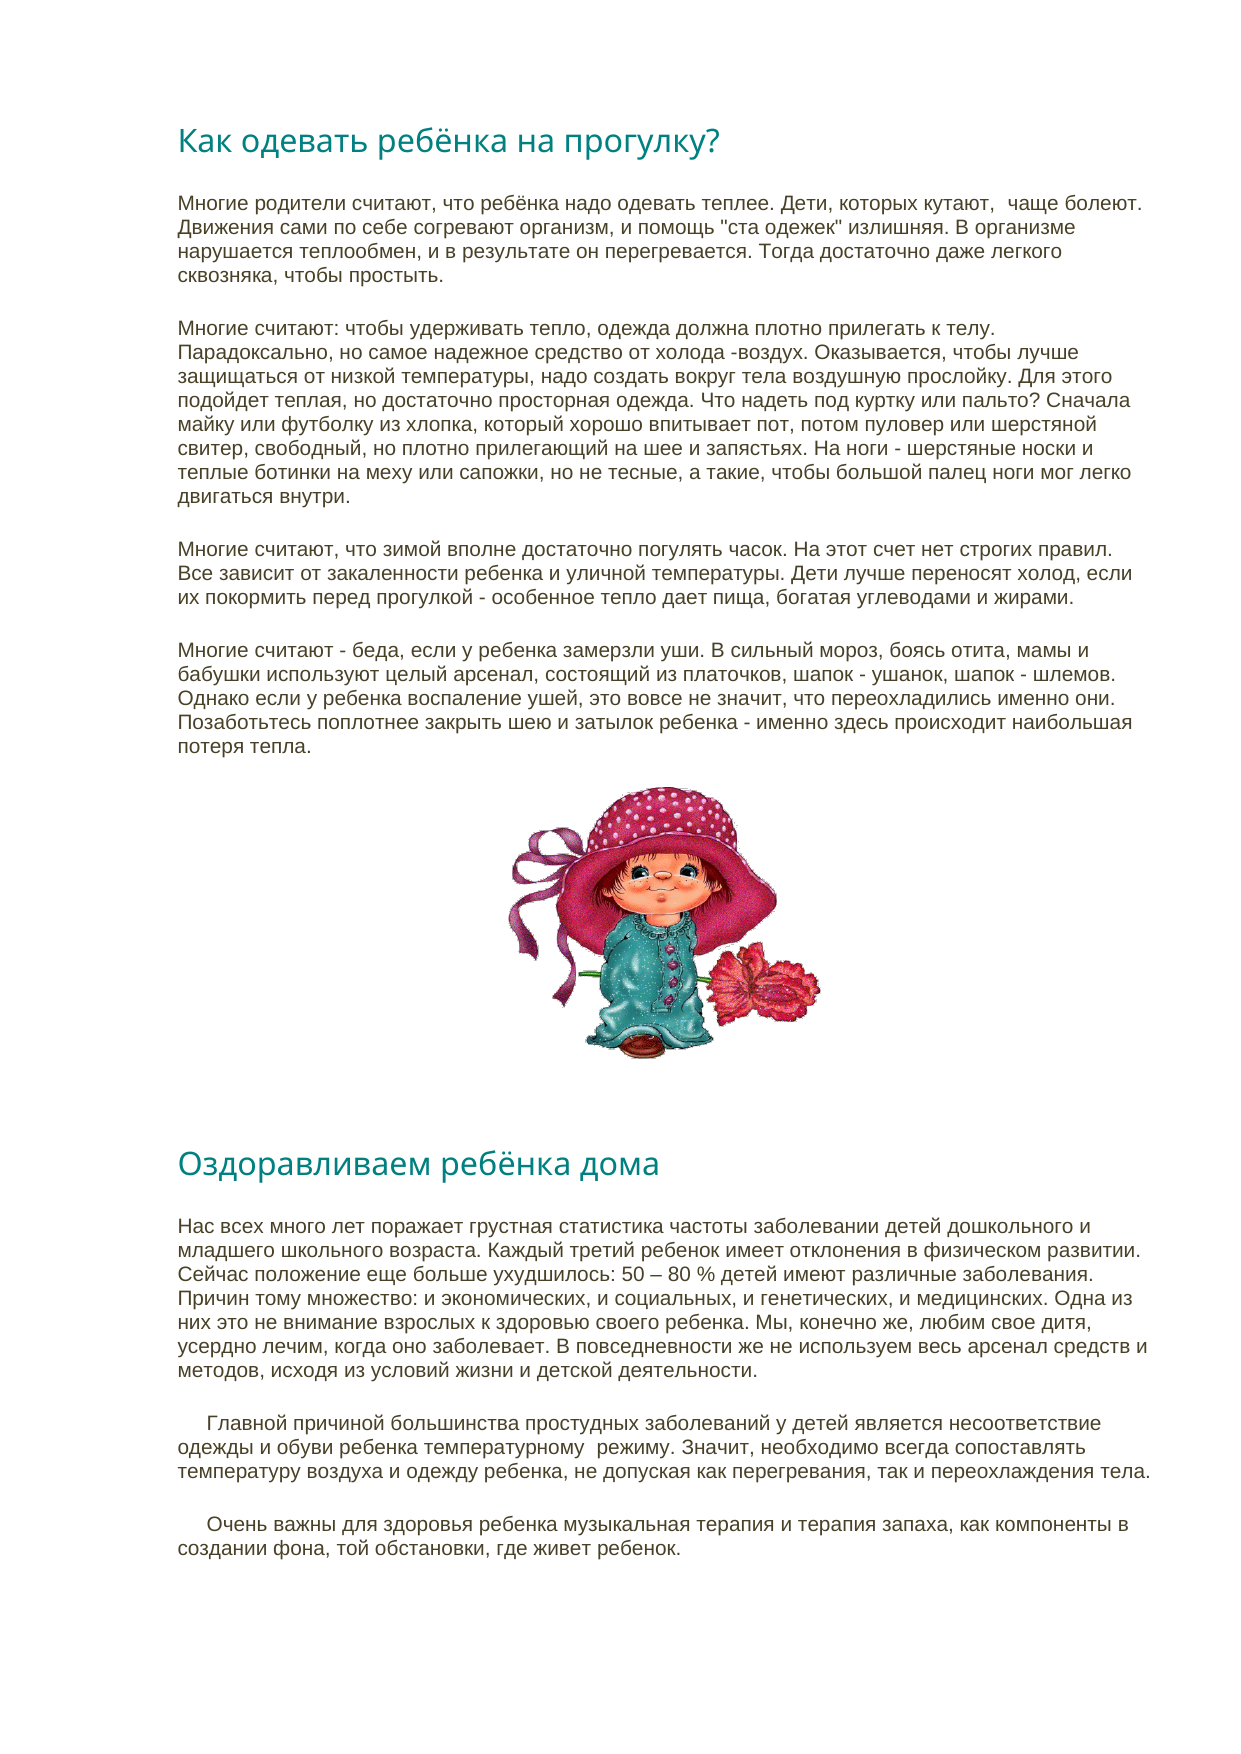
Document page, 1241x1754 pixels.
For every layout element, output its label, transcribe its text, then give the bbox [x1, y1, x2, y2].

text Очень важны для здоровья ребенка музыкальная терапия и терапия запаха, как компоненты в создании фона, той обстановки, где живет ребенок. [177, 1512, 1152, 1560]
text Нас всех много лет поражает грустная статистика частоты заболевании детей дошкольного и младшего школьного возраста. Каждый третий ребенок имеет отклонения в физическом развитии. Сейчас положение еще больше ухудшилось: 50 – 80 % детей имеют различные заболевания. Причин тому множество: и экономических, и социальных, и генетических, и медицинских. Одна из них это не внимание взрослых к здоровью своего ребенка. Мы, конечно же, любим свое дитя, усердно лечим, когда оно заболевает. В повседневности же не используем весь арсенал средств и методов, исходя из условий жизни и детской деятельности. [177, 1214, 1152, 1382]
text Многие родители считают, что ребёнка надо одевать теплее. Дети, которых кутают, чаще болеют. Движения сами по себе согревают организм, и помощь "ста одежек" излишняя. В организме нарушается теплообмен, и в результате он перегревается. Тогда достаточно даже легкого сквозняка, чтобы простыть. [177, 191, 1152, 287]
text Оздоравливаем ребёнка дома [177, 1141, 1152, 1185]
picture [508, 787, 821, 1059]
text Многие считают: чтобы удерживать тепло, одежда должна плотно прилегать к телу. Парадоксально, но самое надежное средство от холода -воздух. Оказывается, чтобы лучше защищаться от низкой температуры, надо создать вокруг тела воздушную прослойку. Для этого подойдет теплая, но достаточно просторная одежда. Что надеть под куртку или пальто? Сначала майку или футболку из хлопка, который хорошо впитывает пот, потом пуловер или шерстяной свитер, свободный, но плотно прилегающий на шее и запястьях. На ноги - шерстяные носки и теплые ботинки на меху или сапожки, но не тесные, а такие, чтобы большой палец ноги мог легко двигаться внутри. [177, 316, 1152, 508]
text Многие считают - беда, если у ребенка замерзли уши. В сильный мороз, боясь отита, мамы и бабушки используют целый арсенал, состоящий из платочков, шапок - ушанок, шапок - шлемов. Однако если у ребенка воспаление ушей, это вовсе не значит, что переохладились именно они. Позаботьтесь поплотнее закрыть шею и затылок ребенка - именно здесь происходит наибольшая потеря тепла. [177, 638, 1152, 758]
text Главной причиной большинства простудных заболеваний у детей является несоответствие одежды и обуви ребенка температурному режиму. Значит, необходимо всегда сопоставлять температуру воздуха и одежду ребенка, не допуская как перегревания, так и переохлаждения тела. [177, 1411, 1152, 1483]
text Многие считают, что зимой вполне достаточно погулять часок. На этот счет нет строгих правил. Все зависит от закаленности ребенка и уличной температуры. Дети лучше переносят холод, если их покормить перед прогулкой - особенное тепло дает пища, богатая углеводами и жирами. [177, 537, 1152, 609]
text Как одевать ребёнка на прогулку? [177, 118, 1152, 162]
